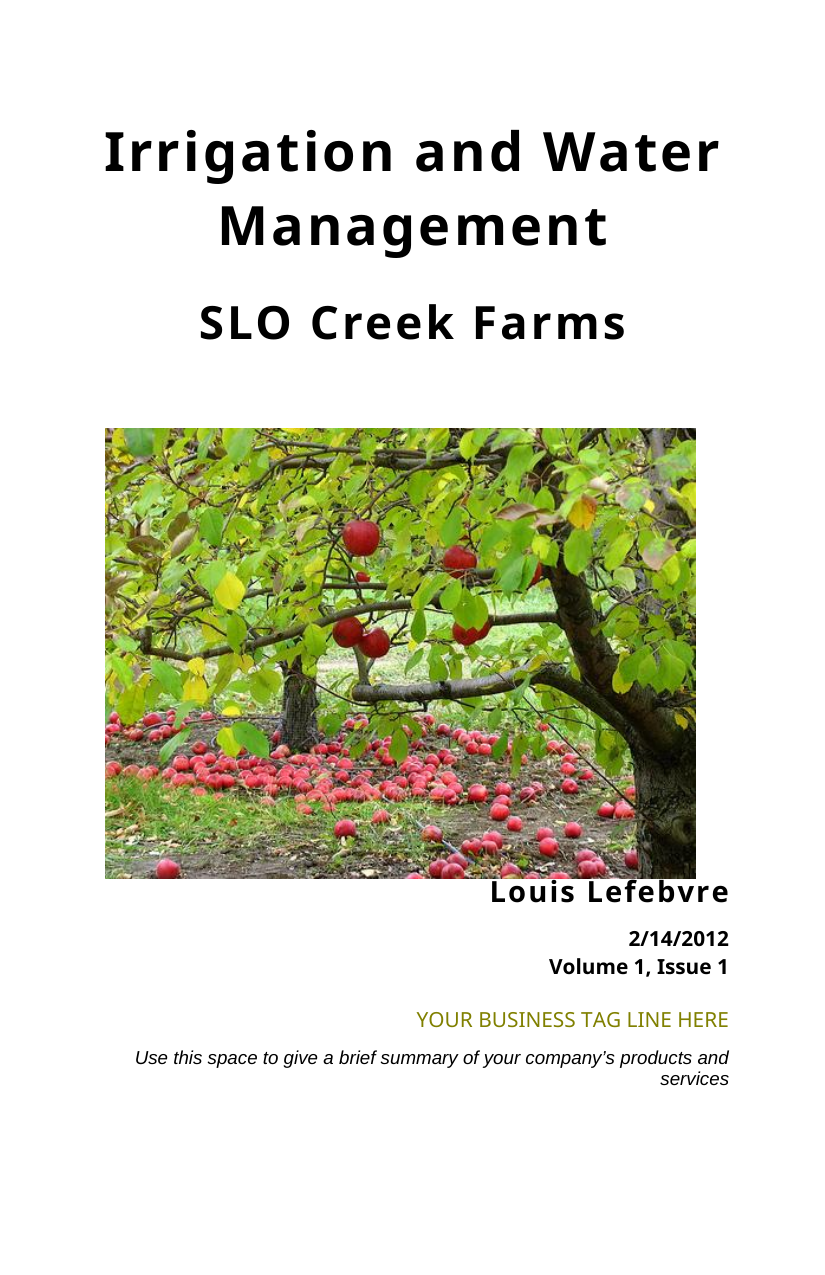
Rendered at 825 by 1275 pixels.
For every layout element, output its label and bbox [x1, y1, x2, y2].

picture [105, 428, 696, 879]
